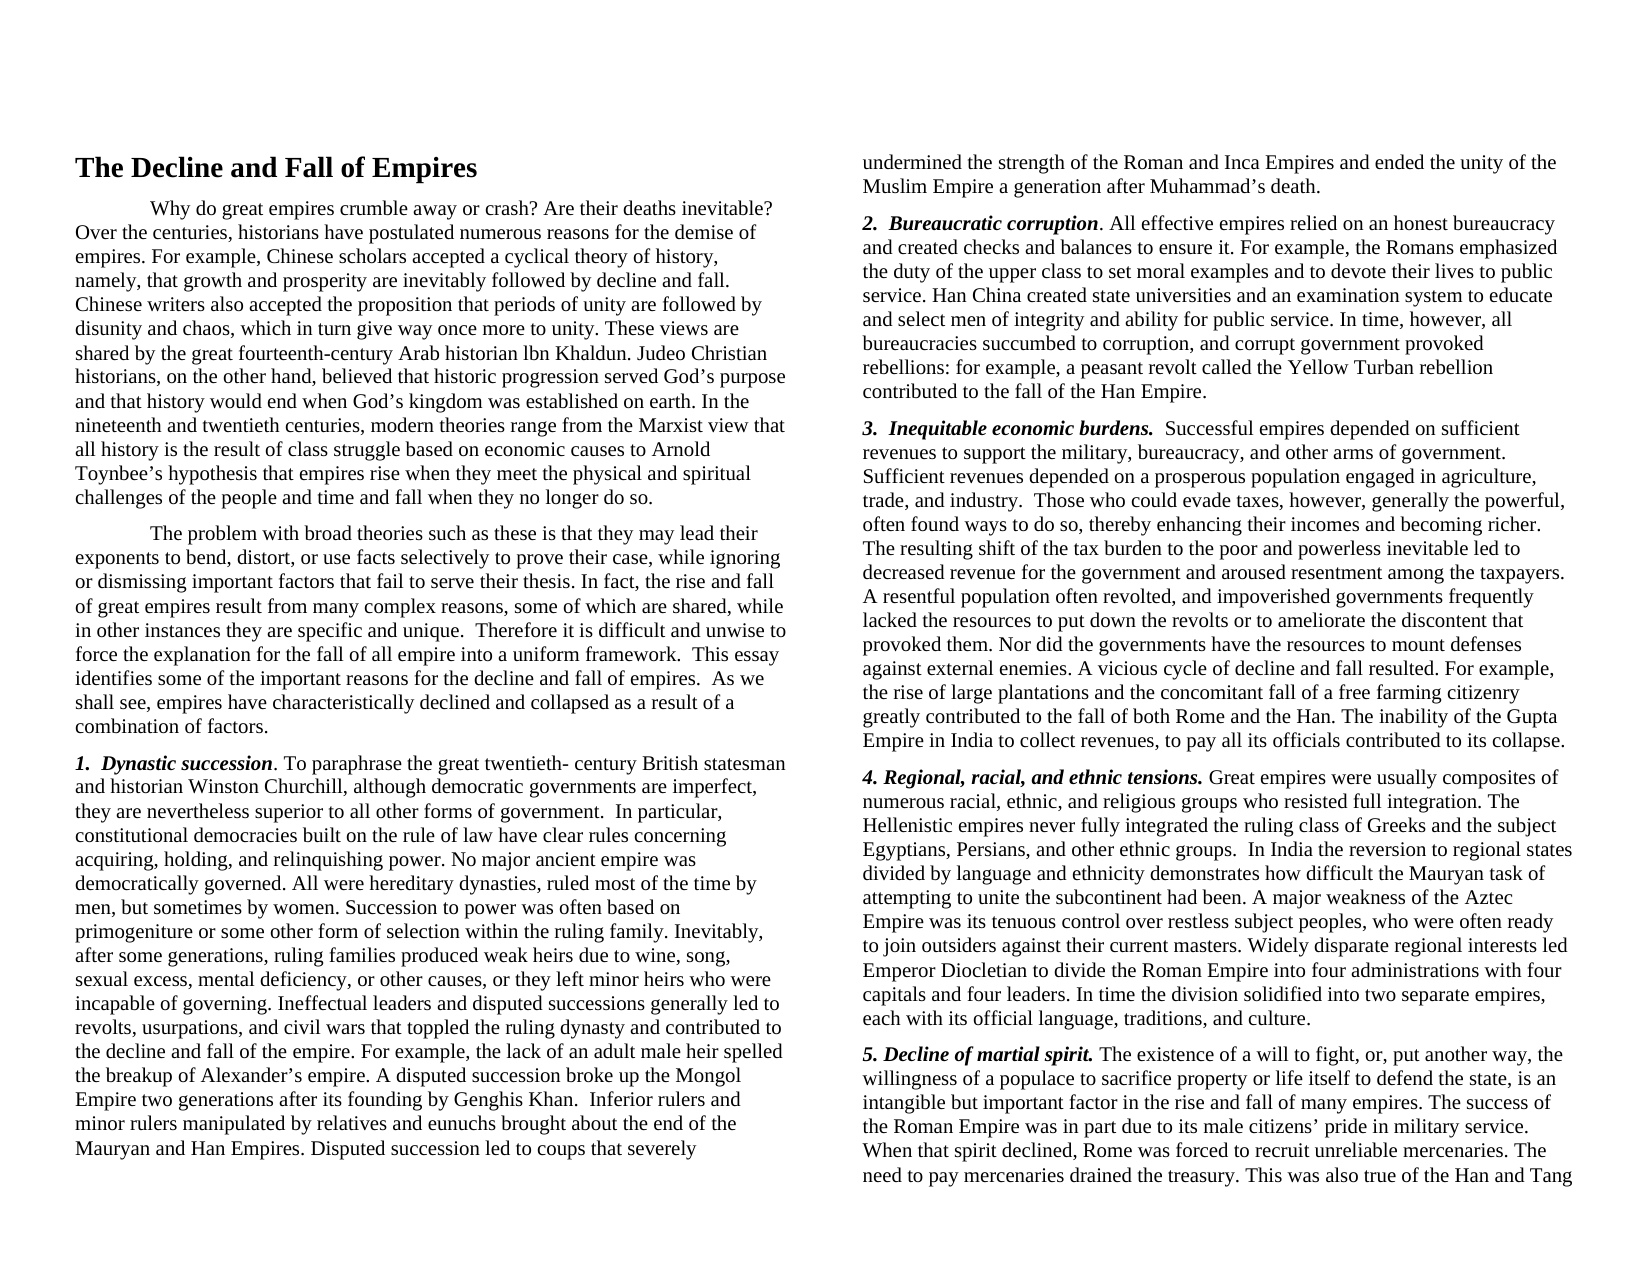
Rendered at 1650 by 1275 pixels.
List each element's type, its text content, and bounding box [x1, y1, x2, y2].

text 4. Regional, racial, and ethnic tensions. Great empires were usually composites of numerous racial, ethnic, and religious groups who resisted full integration. The Hellenistic empires never fully integrated the ruling class of Greeks and the subject Egyptians, Persians, and other ethnic groups. In India the reversion to regional states divided by language and ethnicity demonstrates how difficult the Mauryan task of attempting to unite the subcontinent had been. A major weakness of the Aztec Empire was its tenuous control over restless subject peoples, who were often ready to join outsiders against their current masters. Widely disparate regional interests led Emperor Diocletian to divide the Roman Empire into four administrations with four capitals and four leaders. In time the division solidified into two separate empires, each with its official language, traditions, and culture. [862, 765, 1575, 1030]
text Why do great empires crumble away or crash? Are their deaths inevitable? Over the centuries, historians have postulated numerous reasons for the demise of empires. For example, Chinese scholars accepted a cyclical theory of history, namely, that growth and prosperity are inevitably followed by decline and fall. Chinese writers also accepted the proposition that periods of unity are followed by disunity and chaos, which in turn give way once more to unity. These views are shared by the great fourteenth-century Arab historian lbn Khaldun. Judeo Christian historians, on the other hand, believed that historic progression served God’s purpose and that history would end when God’s kingdom was established on earth. In the nineteenth and twentieth centuries, modern theories range from the Marxist view that all history is the result of class struggle based on economic causes to Arnold Toynbee’s hypothesis that empires rise when they meet the physical and spiritual challenges of the people and time and fall when they no longer do so. [75, 196, 787, 509]
subtitle The Decline and Fall of Empires [75, 150, 787, 183]
text 1. Dynastic succession. To paraphrase the great twentieth- century British statesman and historian Winston Churchill, although democratic governments are imperfect, they are nevertheless superior to all other forms of government. In particular, constitutional democracies built on the rule of law have clear rules concerning acquiring, holding, and relinquishing power. No major ancient empire was democratically governed. All were hereditary dynasties, ruled most of the time by men, but sometimes by women. Succession to power was often based on primogeniture or some other form of selection within the ruling family. Inevitably, after some generations, ruling families produced weak heirs due to wine, song, sexual excess, mental deficiency, or other causes, or they left minor heirs who were incapable of governing. Ineffectual leaders and disputed successions generally led to revolts, usurpations, and civil wars that toppled the ruling dynasty and contributed to the decline and fall of the empire. For example, the lack of an adult male heir spelled the breakup of Alexander’s empire. A disputed succession broke up the Mongol Empire two generations after its founding by Genghis Khan. Inferior rulers and minor rulers manipulated by relatives and eunuchs brought about the end of the Mauryan and Han Empires. Disputed succession led to coups that severely undermined the strength of the Roman and Inca Empires and ended the unity of the Muslim Empire a generation after Muhammad’s death. [75, 750, 787, 1159]
text The problem with broad theories such as these is that they may lead their exponents to bend, distort, or use facts selectively to prove their case, while ignoring or dismissing important factors that fail to serve their thesis. In fact, the rise and fall of great empires result from many complex reasons, some of which are shared, while in other instances they are specific and unique. Therefore it is difficult and unwise to force the explanation for the fall of all empire into a uniform framework. This essay identifies some of the important reasons for the decline and fall of empires. As we shall see, empires have characteristically declined and collapsed as a result of a combination of factors. [75, 521, 787, 738]
text 3. Inequitable economic burdens. Successful empires depended on sufficient revenues to support the military, bureaucracy, and other arms of government. Sufficient revenues depended on a prosperous population engaged in agriculture, trade, and industry. Those who could evade taxes, however, generally the powerful, often found ways to do so, thereby enhancing their incomes and becoming richer. The resulting shift of the tax burden to the poor and powerless inevitable led to decreased revenue for the government and aroused resentment among the taxpayers. A resentful population often revolted, and impoverished governments frequently lacked the resources to put down the revolts or to ameliorate the discontent that provoked them. Nor did the governments have the resources to mount defenses against external enemies. A vicious cycle of decline and fall resulted. For example, the rise of large plantations and the concomitant fall of a free farming citizenry greatly contributed to the fall of both Rome and the Han. The inability of the Gupta Empire in India to collect revenues, to pay all its officials contributed to its collapse. [862, 416, 1575, 752]
text 2. Bureaucratic corruption. All effective empires relied on an honest bureaucracy and created checks and balances to ensure it. For example, the Romans emphasized the duty of the upper class to set moral examples and to devote their lives to public service. Han China created state universities and an examination system to educate and select men of integrity and ability for public service. In time, however, all bureaucracies succumbed to corruption, and corrupt government provoked rebellions: for example, a peasant revolt called the Yellow Turban rebellion contributed to the fall of the Han Empire. [862, 211, 1575, 403]
